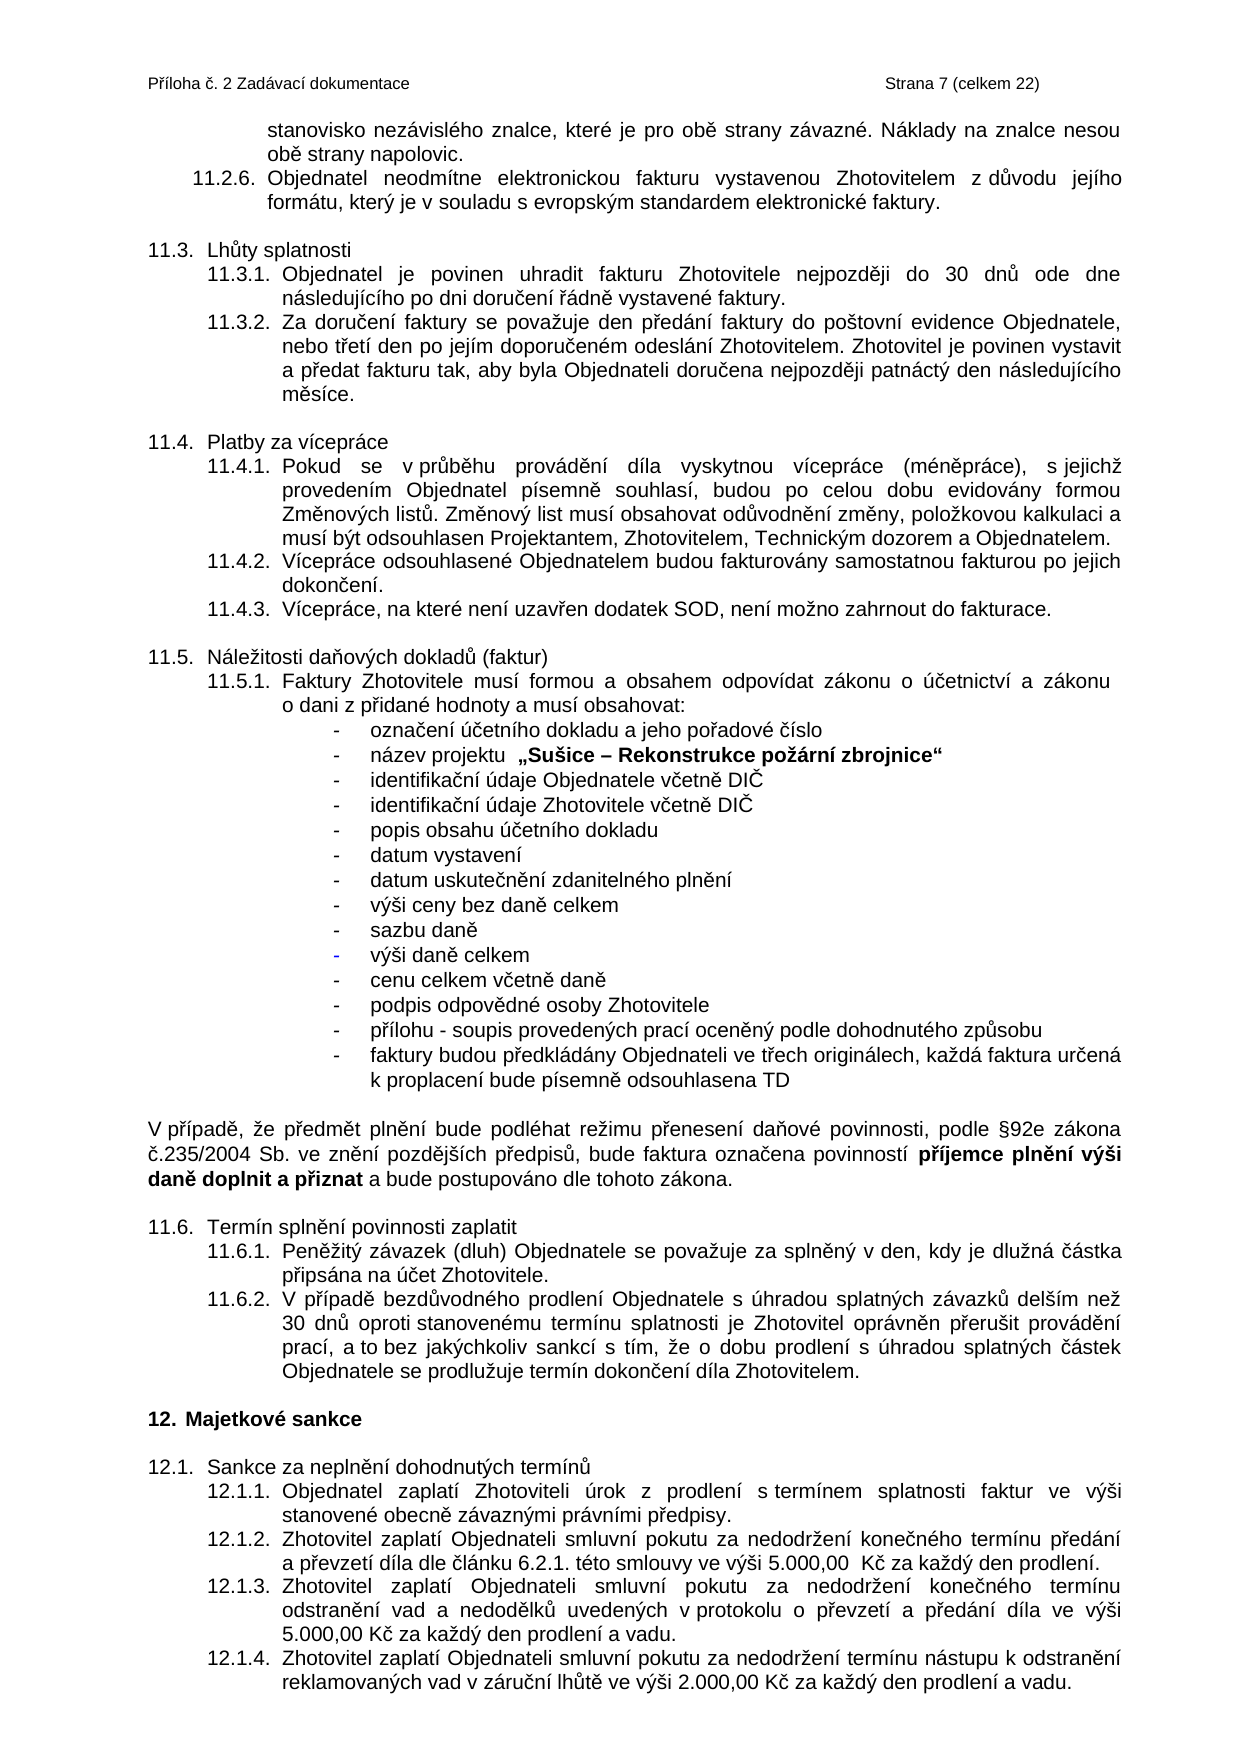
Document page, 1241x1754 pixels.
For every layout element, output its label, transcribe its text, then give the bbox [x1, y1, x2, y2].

list Faktury Zhotovitele musí formou a obsahem odpovídat zákonu o účetnictví a zákonu o dani z přidané hodnoty a musí obsahovat: [207, 669, 1122, 717]
list Objednatel neodmítne elektronickou fakturu vystavenou Zhotovitelem z důvodu jejího formátu, který je v souladu s evropským standardem elektronické faktury. [192, 166, 1122, 214]
list Peněžitý závazek (dluh) Objednatele se považuje za splněný v den, kdy je dlužná částka připsána na účet Zhotovitele. [207, 1239, 1122, 1287]
list přílohu - soupis provedených prací oceněný podle dohodnutého způsobu [333, 1017, 1122, 1042]
list popis obsahu účetního dokladu [333, 817, 1122, 842]
list Zhotovitel zaplatí Objednateli smluvní pokutu za nedodržení konečného termínu předání a převzetí díla dle článku 6.2.1. této smlouvy ve výši 5.000,00 Kč za každý den prodlení. [207, 1526, 1122, 1574]
list výši daně celkem [333, 942, 1122, 967]
list Zhotovitel zaplatí Objednateli smluvní pokutu za nedodržení konečného termínu odstranění vad a nedodělků uvedených v protokolu o převzetí a předání díla ve výši 5.000,00 Kč za každý den prodlení a vadu. [207, 1574, 1122, 1646]
list podpis odpovědné osoby Zhotovitele [333, 992, 1122, 1017]
list Náležitosti daňových dokladů (faktur) [148, 645, 1122, 669]
list identifikační údaje Objednatele včetně DIČ [333, 767, 1122, 792]
list Sankce za neplnění dohodnutých termínů [148, 1454, 1122, 1478]
list V případě bezdůvodného prodlení Objednatele s úhradou splatných závazků delším než 30 dnů oproti stanovenému termínu splatnosti je Zhotovitel oprávněn přerušit provádění prací, a to bez jakýchkoliv sankcí s tím, že o dobu prodlení s úhradou splatných částek Objednatele se prodlužuje termín dokončení díla Zhotovitelem. [207, 1287, 1122, 1383]
list identifikační údaje Zhotovitele včetně DIČ [333, 792, 1122, 817]
list Vícepráce odsouhlasené Objednatelem budou fakturovány samostatnou fakturou po jejich dokončení. [207, 549, 1122, 597]
list sazbu daně [333, 917, 1122, 942]
text V případě, že předmět plnění bude podléhat režimu přenesení daňové povinnosti, podle §92e zákona č.235/2004 Sb. ve znění pozdějších předpisů, bude faktura označena povinností příjemce plnění výši daně doplnit a přiznat a bude postupováno dle tohoto zákona. [110, 1116, 1122, 1191]
list název projektu „Sušice – Rekonstrukce požární zbrojnice“ [333, 742, 1122, 767]
list Termín splnění povinnosti zaplatit [148, 1215, 1122, 1239]
list Vícepráce, na které není uzavřen dodatek SOD, není možno zahrnout do fakturace. [207, 597, 1122, 621]
list Objednatel zaplatí Zhotoviteli úrok z prodlení s termínem splatnosti faktur ve výši stanovené obecně závaznými právními předpisy. [207, 1478, 1122, 1526]
list Platby za vícepráce [148, 429, 1122, 453]
list Lhůty splatnosti [148, 238, 1122, 262]
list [192, 118, 1122, 166]
list Za doručení faktury se považuje den předání faktury do poštovní evidence Objednatele, nebo třetí den po jejím doporučeném odeslání Zhotovitelem. Zhotovitel je povinen vystavit a předat fakturu tak, aby byla Objednateli doručena nejpozději patnáctý den následujícího měsíce. [207, 310, 1122, 406]
list Objednatel je povinen uhradit fakturu Zhotovitele nejpozději do 30 dnů ode dne následujícího po dni doručení řádně vystavené faktury. [207, 262, 1122, 310]
list Pokud se v průběhu provádění díla vyskytnou vícepráce (méněpráce), s jejichž provedením Objednatel písemně souhlasí, budou po celou dobu evidovány formou Změnových listů. Změnový list musí obsahovat odůvodnění změny, položkovou kalkulaci a musí být odsouhlasen Projektantem, Zhotovitelem, Technickým dozorem a Objednatelem. [207, 453, 1122, 549]
list výši ceny bez daně celkem [333, 892, 1122, 917]
list datum uskutečnění zdanitelného plnění [333, 867, 1122, 892]
list Zhotovitel zaplatí Objednateli smluvní pokutu za nedodržení termínu nástupu k odstranění reklamovaných vad v záruční lhůtě ve výši 2.000,00 Kč za každý den prodlení a vadu. [207, 1646, 1122, 1694]
list označení účetního dokladu a jeho pořadové číslo [333, 717, 1122, 742]
list faktury budou předkládány Objednateli ve třech originálech, každá faktura určená k proplacení bude písemně odsouhlasena TD [333, 1042, 1122, 1092]
list cenu celkem včetně daně [333, 967, 1122, 992]
list Majetkové sankce [148, 1407, 1122, 1431]
list datum vystavení [333, 842, 1122, 867]
